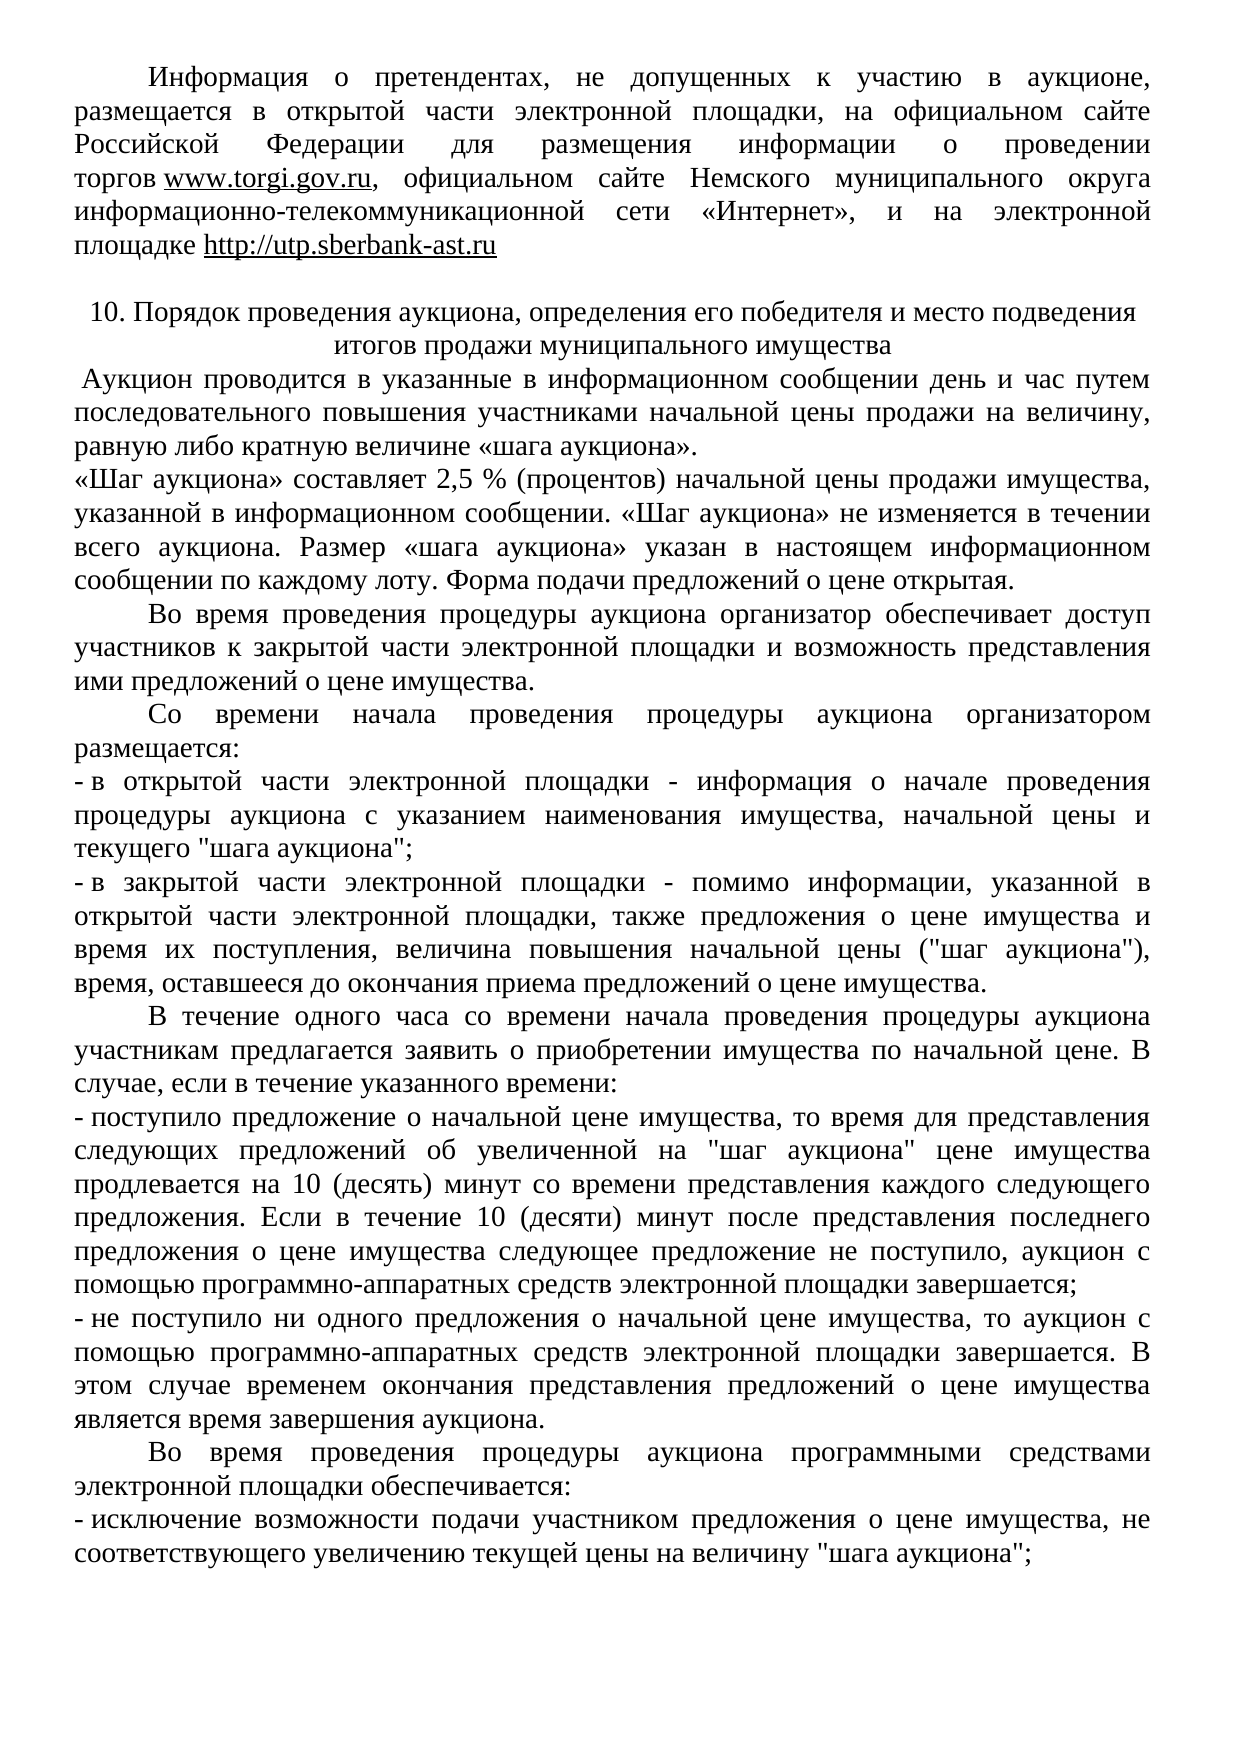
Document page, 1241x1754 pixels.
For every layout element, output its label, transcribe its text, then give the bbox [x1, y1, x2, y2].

text Аукцион проводится в указанные в информационном сообщении день и час путем последовательного повышения участниками начальной цены продажи на величину, равную либо кратную величине «шага аукциона». [74, 361, 1152, 462]
text - в открытой части электронной площадки - информация о начале проведения процедуры аукциона с указанием наименования имущества, начальной цены и текущего "шага аукциона"; [74, 763, 1152, 864]
text - не поступило ни одного предложения о начальной цене имущества, то аукцион с помощью программно-аппаратных средств электронной площадки завершается. В этом случае временем окончания представления предложений о цене имущества является время завершения аукциона. [74, 1300, 1152, 1434]
text Со времени начала проведения процедуры аукциона организатором размещается: [74, 696, 1152, 763]
text В течение одного часа со времени начала проведения процедуры аукциона участникам предлагается заявить о приобретении имущества по начальной цене. В случае, если в течение указанного времени: [74, 998, 1152, 1099]
text Во время проведения процедуры аукциона программными средствами электронной площадки обеспечивается: [74, 1434, 1152, 1501]
text - поступило предложение о начальной цене имущества, то время для представления следующих предложений об увеличенной на "шаг аукциона" цене имущества продлевается на 10 (десять) минут со времени представления каждого следующего предложения. Если в течение 10 (десяти) минут после представления последнего предложения о цене имущества следующее предложение не поступило, аукцион с помощью программно-аппаратных средств электронной площадки завершается; [74, 1099, 1152, 1300]
text 10. Порядок проведения аукциона, определения его победителя и место подведения итогов продажи муниципального имущества [74, 294, 1152, 361]
text «Шаг аукциона» составляет 2,5 % (процентов) начальной цены продажи имущества, указанной в информационном сообщении. «Шаг аукциона» не изменяется в течении всего аукциона. Размер «шага аукциона» указан в настоящем информационном сообщении по каждому лоту. Форма подачи предложений о цене открытая. [74, 462, 1152, 596]
text - исключение возможности подачи участником предложения о цене имущества, не соответствующего увеличению текущей цены на величину "шага аукциона"; [74, 1501, 1152, 1568]
text Информация о претендентах, не допущенных к участию в аукционе, размещается в открытой части электронной площадки, на официальном сайте Российской Федерации для размещения информации о проведении торгов www.torgi.gov.ru, официальном сайте Немского муниципального округа информационно-телекоммуникационной сети «Интернет», и на электронной площадке http://utp.sberbank-ast.ru [74, 59, 1152, 260]
text - в закрытой части электронной площадки - помимо информации, указанной в открытой части электронной площадки, также предложения о цене имущества и время их поступления, величина повышения начальной цены ("шаг аукциона"), время, оставшееся до окончания приема предложений о цене имущества. [74, 864, 1152, 998]
text Во время проведения процедуры аукциона организатор обеспечивает доступ участников к закрытой части электронной площадки и возможность представления ими предложений о цене имущества. [74, 596, 1152, 696]
